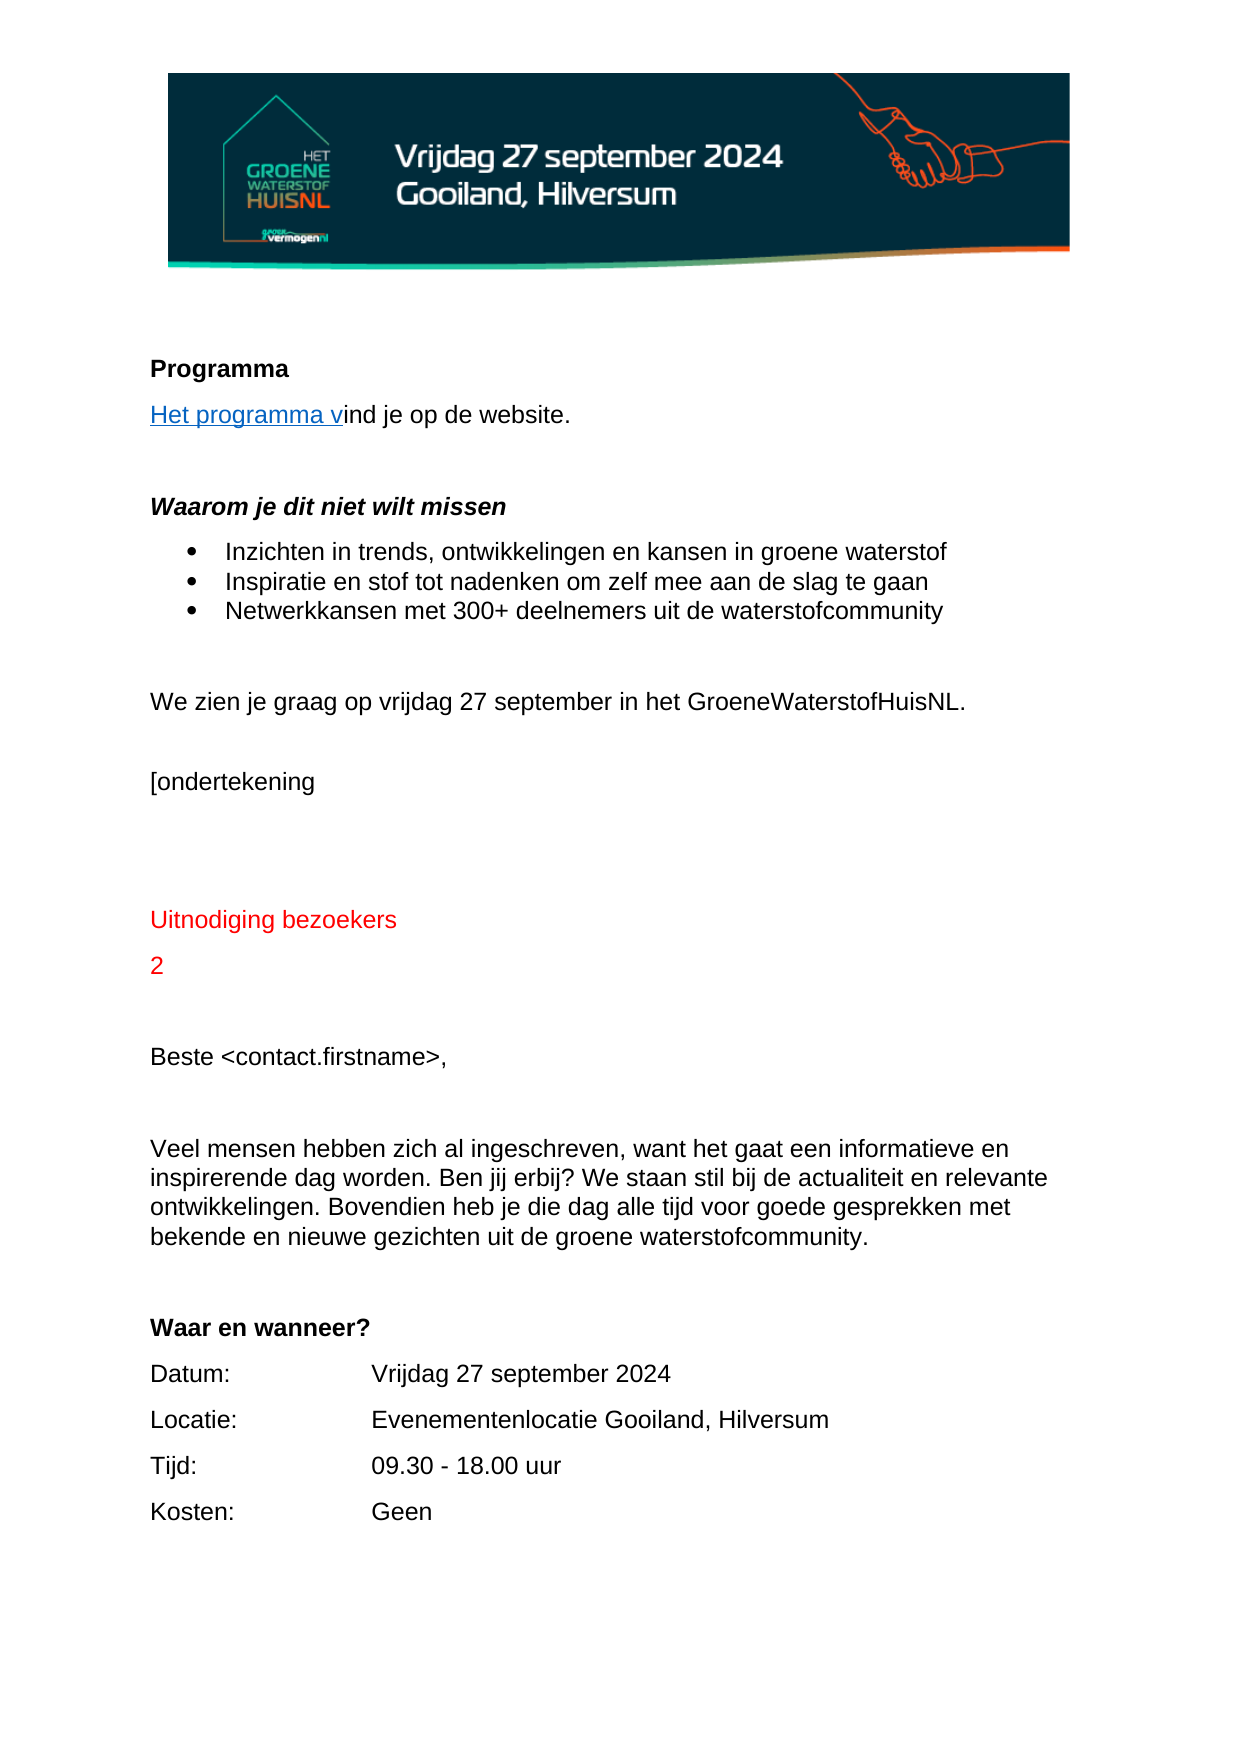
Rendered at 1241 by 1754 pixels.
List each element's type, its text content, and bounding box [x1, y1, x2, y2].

text Programma [150, 354, 1090, 383]
text Tijd: 09.30 - 18.00 uur [150, 1450, 1090, 1479]
text We zien je graag op vrijdag 27 september in het GroeneWaterstofHuisNL. [150, 687, 1090, 716]
list Inspiratie en stof tot nadenken om zelf mee aan de slag te gaan [187, 566, 1090, 595]
text Datum: Vrijdag 27 september 2024 [150, 1358, 1090, 1388]
text Kosten: Geen [150, 1496, 1090, 1525]
text Locatie: Evenementenlocatie Gooiland, Hilversum [150, 1404, 1090, 1433]
text Veel mensen hebben zich al ingeschreven, want het gaat een informatieve en inspirerende dag worden. Ben jij erbij? We staan stil bij de actualiteit en relevante ontwikkelingen. Bovendien heb je die dag alle tijd voor goede gesprekken met bekende en nieuwe gezichten uit de groene waterstofcommunity. [150, 1133, 1090, 1250]
list Inzichten in trends, ontwikkelingen en kansen in groene waterstof [187, 537, 1090, 566]
text Waar en wanneer? [150, 1313, 1090, 1342]
text Beste <contact.firstname>, [150, 1042, 1090, 1071]
text 2 [150, 950, 1090, 979]
text Het programma vind je op de website. [150, 399, 1090, 429]
text [ondertekening [150, 733, 1090, 796]
list Netwerkkansen met 300+ deelnemers uit de waterstofcommunity [187, 595, 1090, 624]
text Uitnodiging bezoekers [150, 904, 1090, 933]
text Waarom je dit niet wilt missen [150, 491, 1090, 520]
